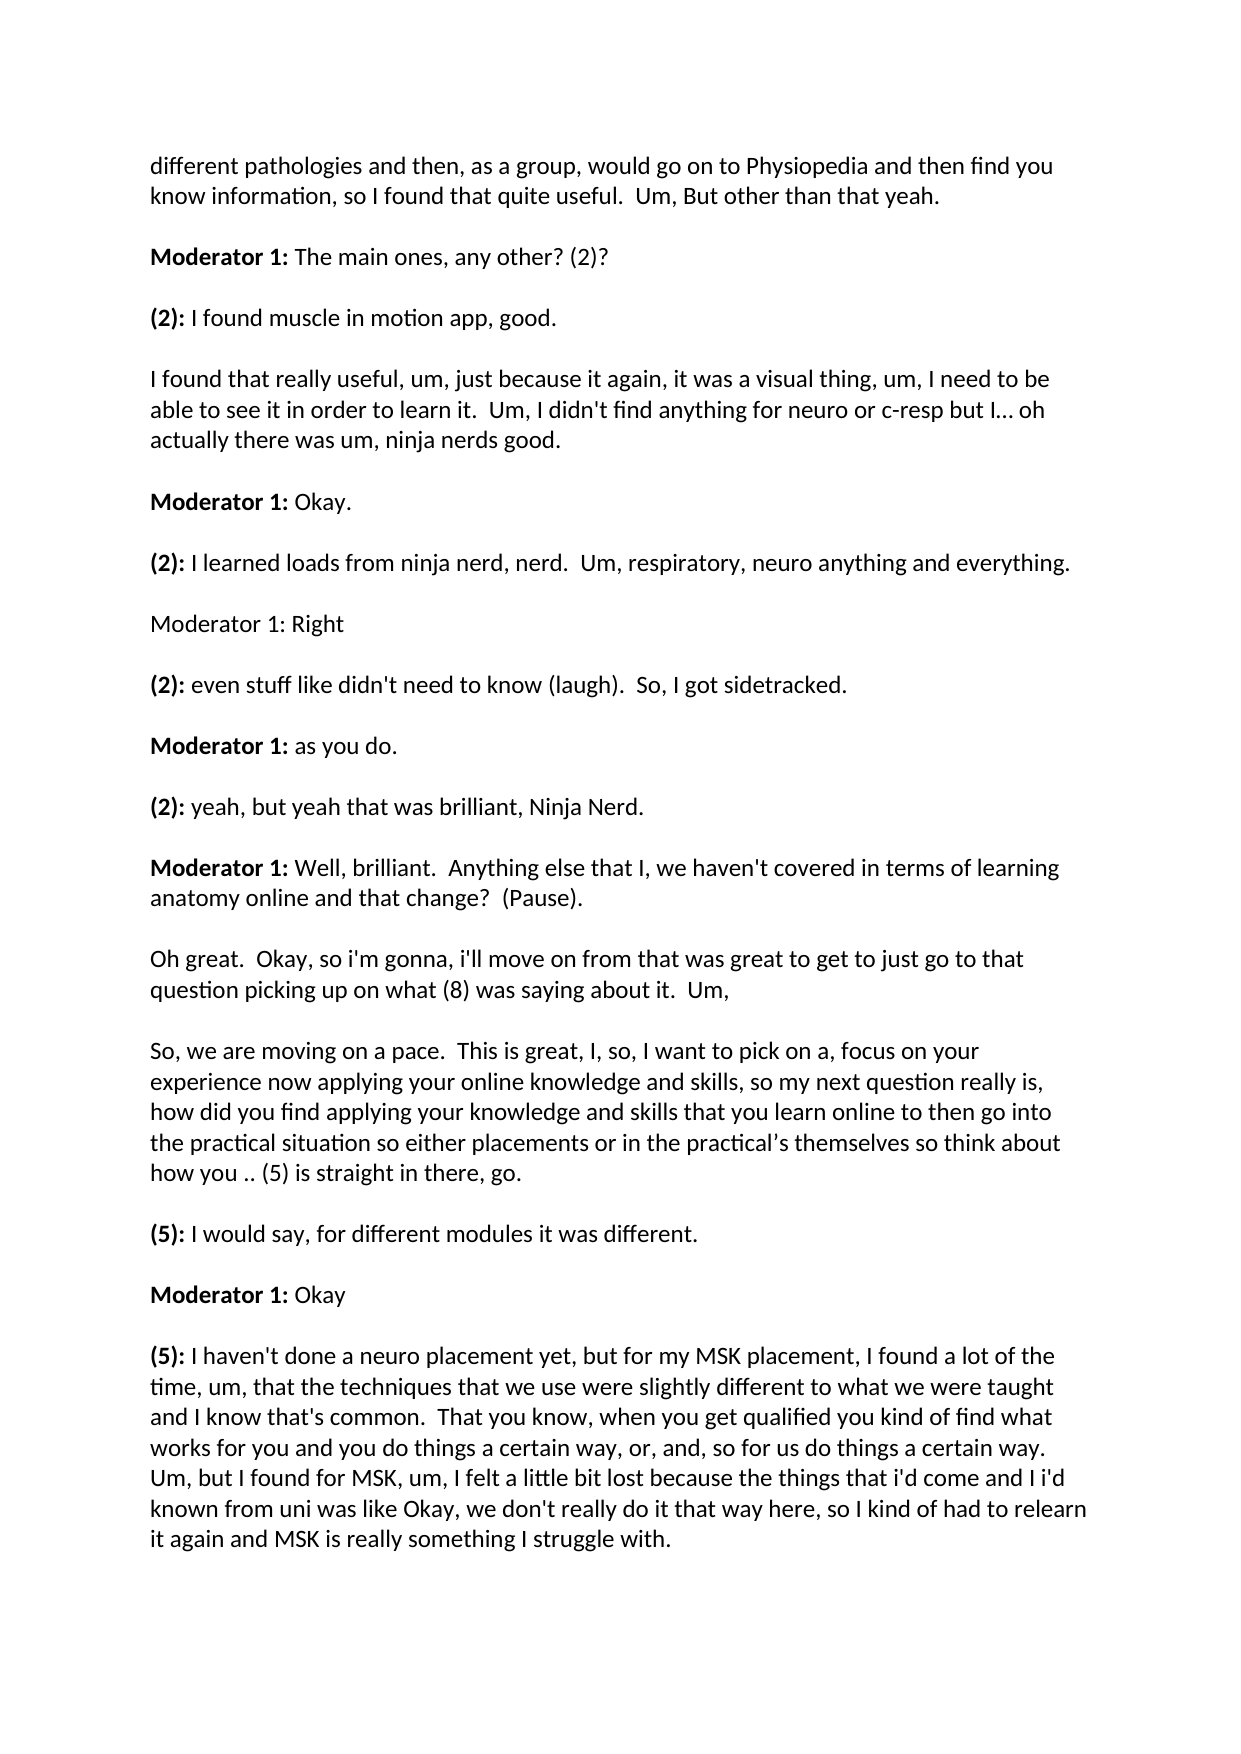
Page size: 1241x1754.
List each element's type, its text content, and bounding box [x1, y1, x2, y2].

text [150, 150, 1090, 211]
text Moderator 1: Okay [150, 1279, 1090, 1310]
text (2): I found muscle in motion app, good. [150, 303, 1090, 333]
text Moderator 1: as you do. [150, 730, 1090, 760]
text So, we are moving on a pace. This is great, I, so, I want to pick on a, focus on your experience now applying your online knowledge and skills, so my next question really is, how did you find applying your knowledge and skills that you learn online to then go into the practical situation so either placements or in the practical’s themselves so think about how you .. (5) is straight in there, go. [150, 1035, 1090, 1188]
text (2): even stuff like didn't need to know (laugh). So, I got sidetracked. [150, 669, 1090, 699]
text (5): I would say, for different modules it was different. [150, 1218, 1090, 1249]
text Moderator 1: Okay. [150, 486, 1090, 516]
text Moderator 1: Right [150, 608, 1090, 638]
text (5): I haven't done a neuro placement yet, but for my MSK placement, I found a lot of the time, um, that the techniques that we use were slightly different to what we were taught and I know that's common. That you know, when you get qualified you kind of find what works for you and you do things a certain way, or, and, so for us do things a certain way. Um, but I found for MSK, um, I felt a little bit lost because the things that i'd come and I i'd known from uni was like Okay, we don't really do it that way here, so I kind of had to relearn it again and MSK is really something I struggle with. [150, 1340, 1090, 1554]
text Moderator 1: Well, brilliant. Anything else that I, we haven't covered in terms of learning anatomy online and that change? (Pause). [150, 852, 1090, 913]
text Moderator 1: The main ones, any other? (2)? [150, 242, 1090, 272]
text (2): I learned loads from ninja nerd, nerd. Um, respiratory, neuro anything and everything. [150, 547, 1090, 577]
text I found that really useful, um, just because it again, it was a visual thing, um, I need to be able to see it in order to learn it. Um, I didn't find anything for neuro or c-resp but I… oh actually there was um, ninja nerds good. [150, 364, 1090, 455]
text (2): yeah, but yeah that was brilliant, Ninja Nerd. [150, 791, 1090, 821]
text Oh great. Okay, so i'm gonna, i'll move on from that was great to get to just go to that question picking up on what (8) was saying about it. Um, [150, 943, 1090, 1004]
